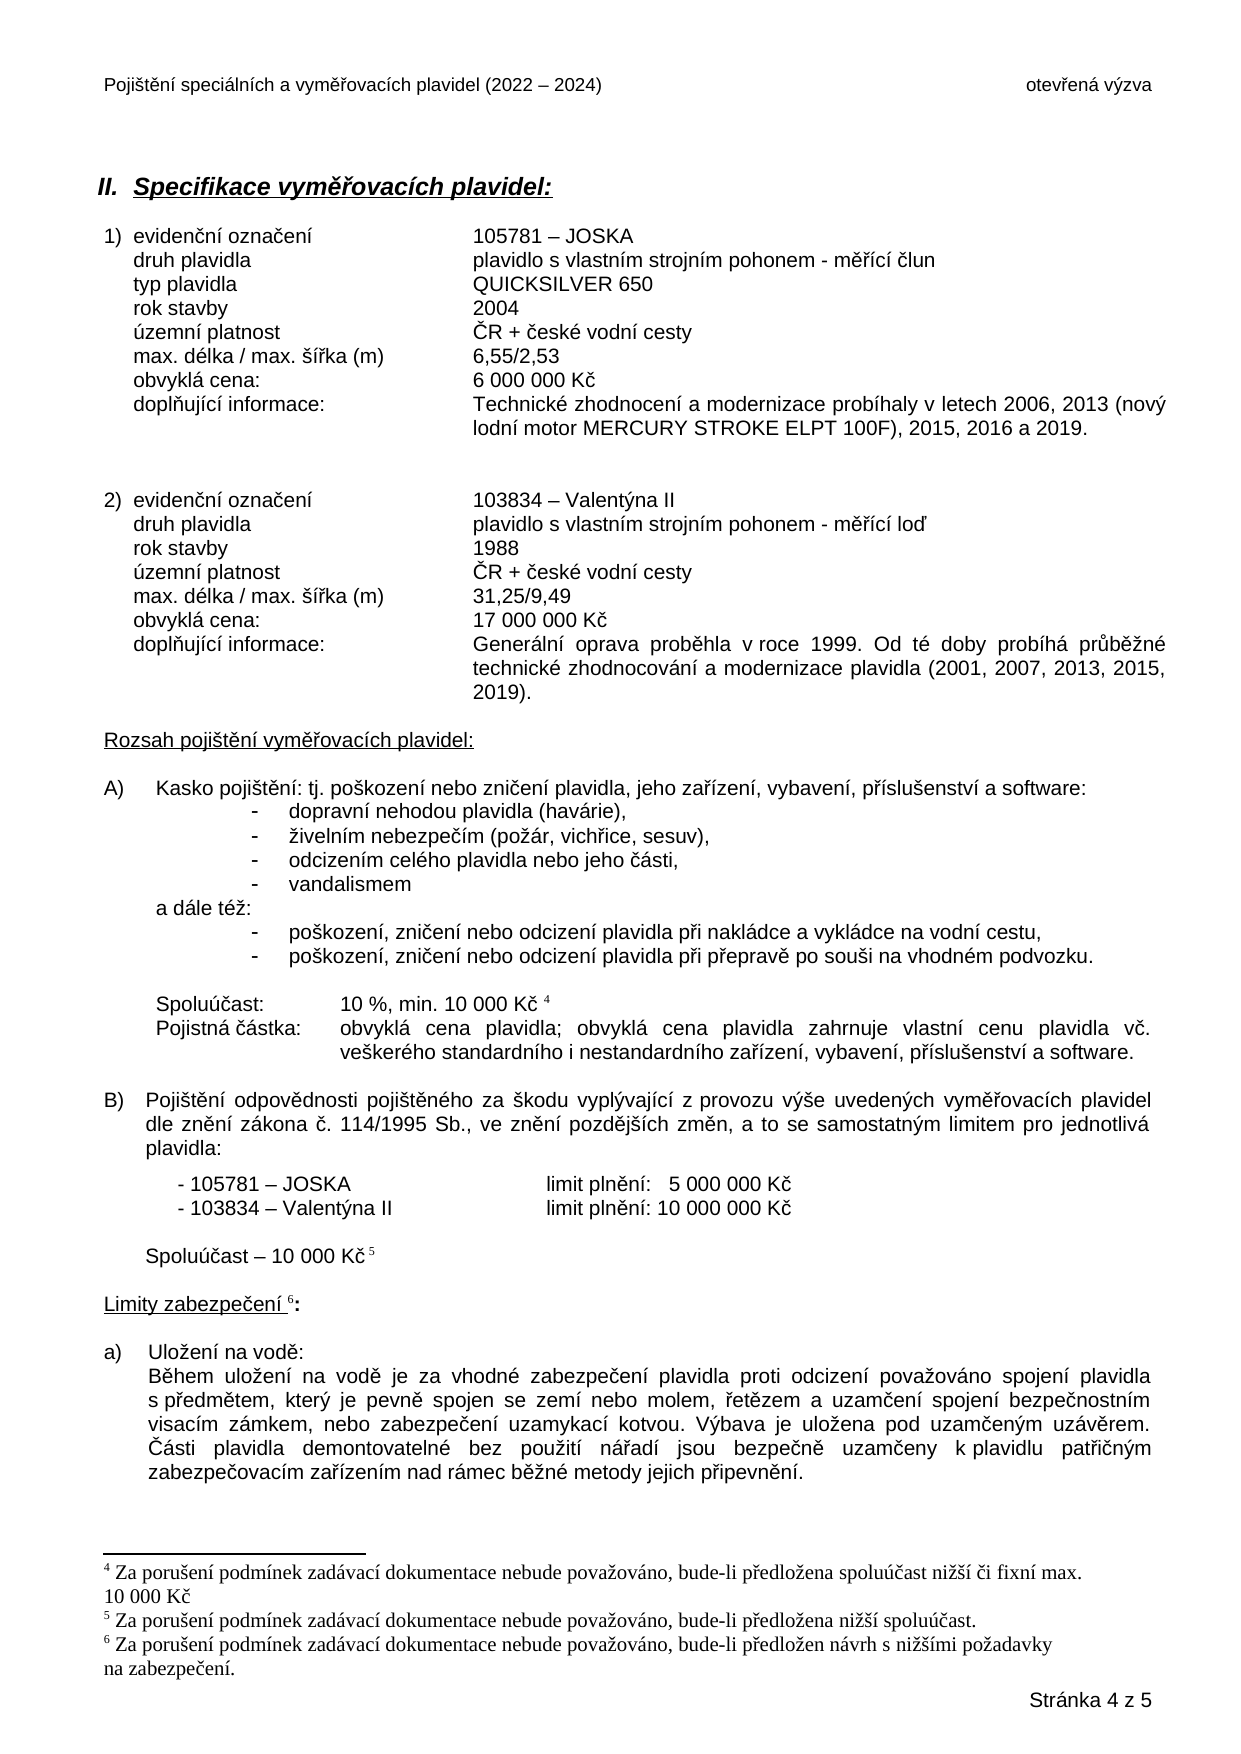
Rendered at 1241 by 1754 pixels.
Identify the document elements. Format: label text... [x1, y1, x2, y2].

text územní platnost ČR + české vodní cesty [103, 320, 1166, 344]
text Spoluúčast – 10 000 Kč [145, 1244, 1078, 1268]
list odcizením celého plavidla nebo jeho části, [251, 847, 1152, 872]
text B) Pojištění odpovědnosti pojištěného za škodu vyplývající z provozu výše uvedených vyměřovacích plavidel dle znění zákona č. 114/1995 Sb., ve znění pozdějších změn, a to se samostatným limitem pro jednotlivá plavidla: [103, 1088, 1152, 1159]
text Pojistná částka: obvyklá cena plavidla; obvyklá cena plavidla zahrnuje vlastní cenu plavidla vč. veškerého standardního i nestandardního zařízení, vybavení, příslušenství a software. [156, 1016, 1152, 1064]
text rok stavby 1988 [103, 536, 1152, 560]
text typ plavidla QUICKSILVER 650 [103, 272, 1152, 296]
text rok stavby 2004 [103, 296, 1166, 320]
text obvyklá cena: 6 000 000 Kč [103, 368, 1166, 392]
text - 105781 – JOSKA limit plnění: 5 000 000 Kč [103, 1172, 1152, 1196]
list Uložení na vodě: [103, 1340, 1152, 1364]
list dopravní nehodou plavidla (havárie), [251, 799, 1152, 823]
text druh plavidla plavidlo s vlastním strojním pohonem - měřící člun [103, 248, 1152, 272]
text 2) evidenční označení 103834 – Valentýna II [103, 488, 1152, 512]
list vandalismem [251, 872, 1152, 896]
list poškození, zničení nebo odcizení plavidla při přepravě po souši na vhodném podvozku. [251, 944, 1152, 968]
list živelním nebezpečím (požár, vichřice, sesuv), [251, 823, 1152, 847]
text max. délka / max. šířka (m) 6,55/2,53 [103, 344, 1166, 368]
text Rozsah pojištění vyměřovacích plavidel: [103, 727, 1152, 751]
text Limity zabezpečení : [103, 1292, 1152, 1316]
text Během uložení na vodě je za vhodné zabezpečení plavidla proti odcizení považováno spojení plavidla s předmětem, který je pevně spojen se zemí nebo molem, řetězem a uzamčení spojení bezpečnostním visacím zámkem, nebo zabezpečení uzamykací kotvou. Výbava je uložena pod uzamčeným uzávěrem. Části plavidla demontovatelné bez použití nářadí jsou bezpečně uzamčeny k plavidlu patřičným zabezpečovacím zařízením nad rámec běžné metody jejich připevnění. [148, 1364, 1152, 1484]
text Spoluúčast: 10 %, min. 10 000 Kč [156, 992, 1152, 1016]
text druh plavidla plavidlo s vlastním strojním pohonem - měřící loď [103, 512, 1152, 536]
text 1) evidenční označení 105781 – JOSKA [103, 224, 1152, 248]
text obvyklá cena: 17 000 000 Kč [103, 608, 1166, 632]
text A) Kasko pojištění: tj. poškození nebo zničení plavidla, jeho zařízení, vybavení, příslušenství a software: [103, 775, 1152, 799]
text doplňující informace: Generální oprava proběhla v roce 1999. Od té doby probíhá průběžné technické zhodnocování a modernizace plavidla (2001, 2007, 2013, 2015, 2019). [103, 632, 1166, 703]
text územní platnost ČR + české vodní cesty [103, 560, 1166, 584]
list Specifikace vyměřovacích plavidel: [118, 172, 1152, 200]
list poškození, zničení nebo odcizení plavidla při nakládce a vykládce na vodní cestu, [251, 919, 1152, 944]
text - 103834 – Valentýna II limit plnění: 10 000 000 Kč [103, 1196, 1152, 1220]
text doplňující informace: Technické zhodnocení a modernizace probíhaly v letech 2006, 2013 (nový lodní motor MERCURY STROKE ELPT ), 2015, 2016 a 2019. [103, 392, 1166, 440]
text max. délka / max. šířka (m) 31,25/9,49 [103, 584, 1166, 608]
text a dále též: [103, 896, 1152, 919]
